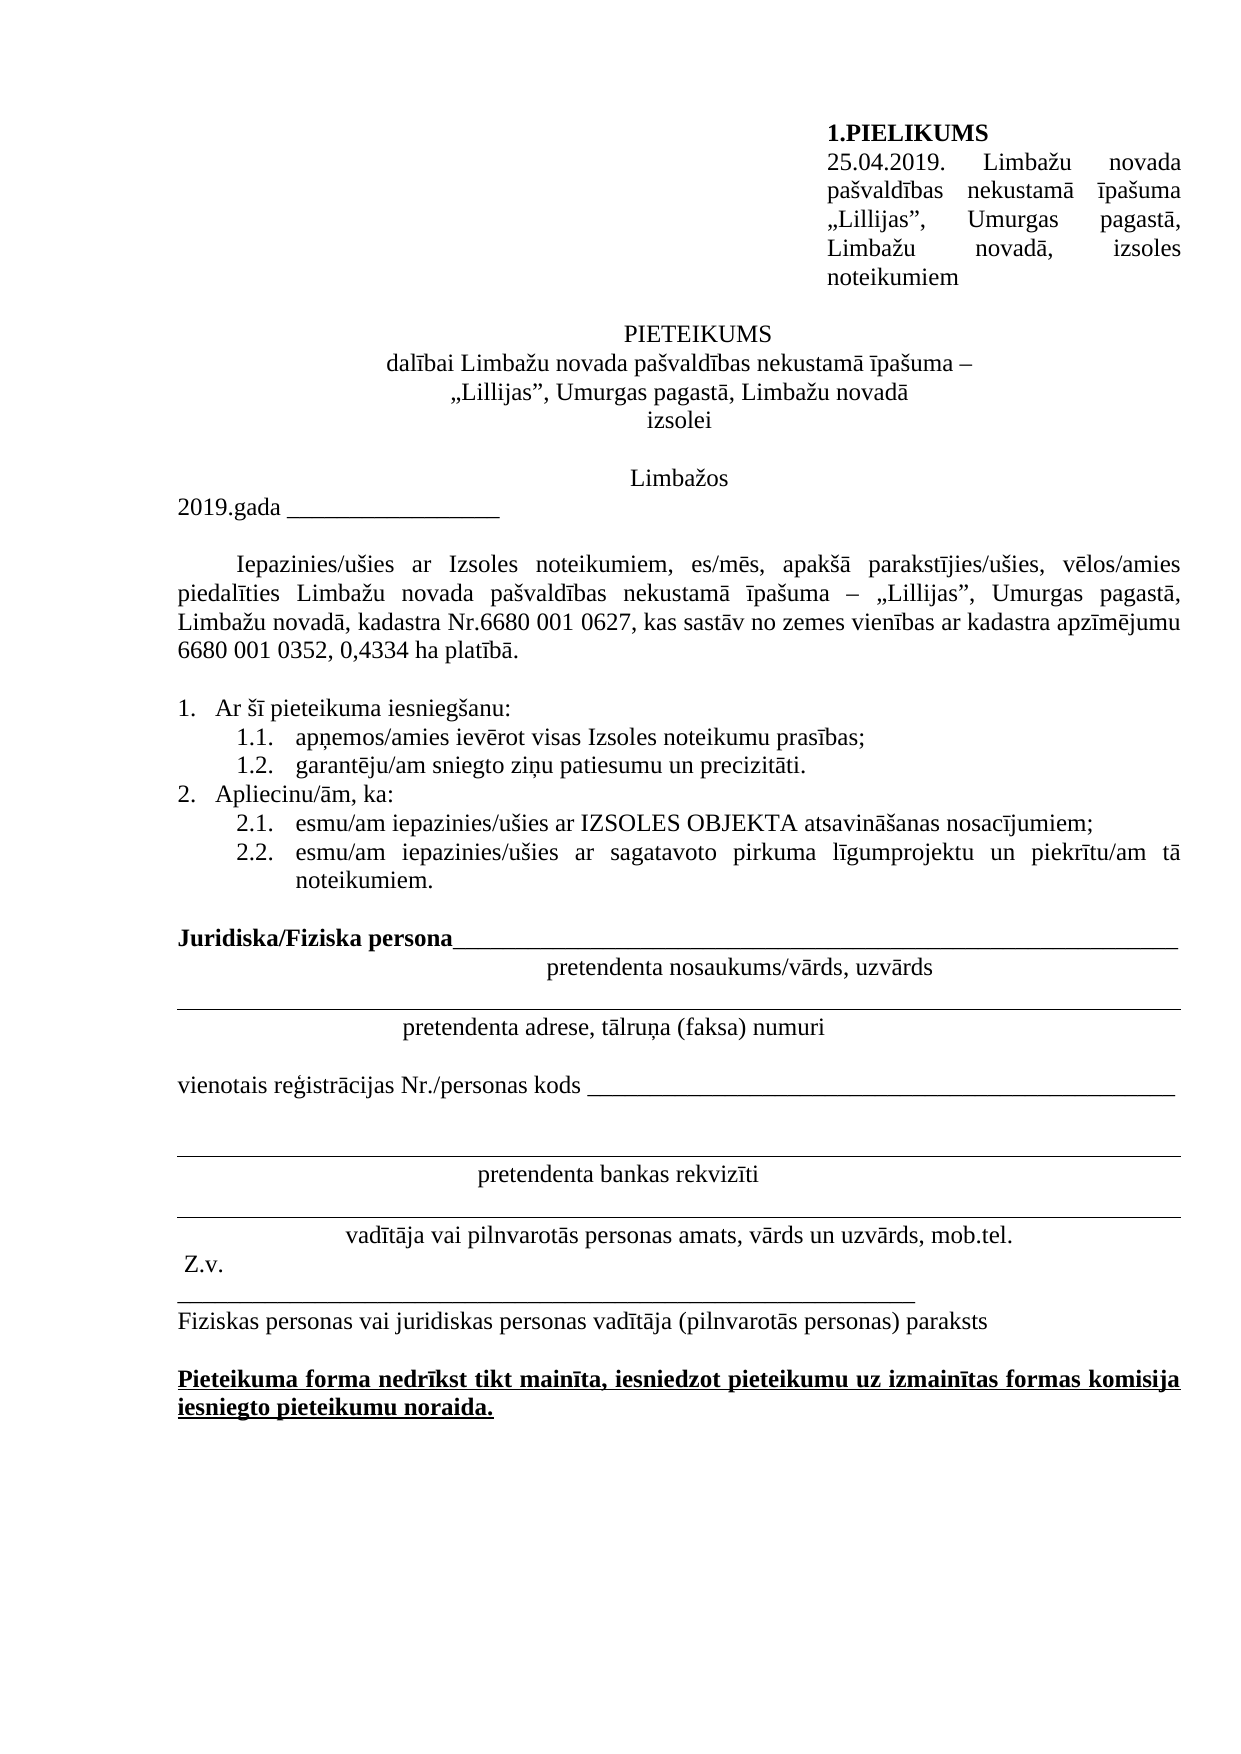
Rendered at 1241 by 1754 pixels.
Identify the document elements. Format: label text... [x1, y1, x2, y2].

text Pieteikuma forma nedrīkst tikt mainīta, iesniedzot pieteikumu uz izmainītas formas komisija iesniegto pieteikumu noraida. [177, 1364, 1181, 1389]
text pieteikums [214, 319, 1181, 348]
list Ar šī pieteikuma iesniegšanu: [177, 693, 1181, 722]
text pretendenta bankas rekvizīti [177, 1157, 1181, 1188]
text vadītāja vai pilnvarotās personas amats, vārds un uzvārds, mob.tel. [177, 1218, 1181, 1249]
list esmu/am iepazinies/ušies ar sagatavoto pirkuma līgumprojektu un piekrītu/am tā noteikumiem. [236, 837, 1181, 894]
text pretendenta adrese, tālruņa (faksa) numuri [177, 1010, 1181, 1041]
text „Lillijas”, Umurgas pagastā, Limbažu novadā [177, 377, 1181, 406]
text Iepazinies/ušies ar Izsoles noteikumiem, es/mēs, apakšā parakstījies/ušies, vēlos/amies piedalīties Limbažu novada pašvaldības nekustamā īpašuma – „Lillijas”, Umurgas pagastā, Limbažu novadā, kadastra Nr.6680 001 0627, kas sastāv no zemes vienības ar kadastra apzīmējumu 6680 001 0352, 0,4334 ha platībā. [177, 549, 1181, 664]
text Juridiska/Fiziska persona__________________________________________________________ [177, 923, 1181, 952]
text dalībai Limbažu novada pašvaldības nekustamā īpašuma – [177, 348, 1181, 377]
text pretendenta nosaukums/vārds, uzvārds [177, 952, 1181, 981]
list esmu/am iepazinies/ušies ar IZSOLES OBJEKTA atsavināšanas nosacījumiem; [236, 808, 1181, 837]
list garantēju/am sniegto ziņu patiesumu un precizitāti. [236, 751, 1181, 779]
list apņemos/amies ievērot visas Izsoles noteikumu prasības; [236, 722, 1181, 751]
text Fiziskas personas vai juridiskas personas vadītāja (pilnvarotās personas) paraksts [177, 1306, 1181, 1335]
text vienotais reģistrācijas Nr./personas kods _______________________________________________ [177, 1070, 1181, 1099]
text Pieteikuma forma nedrīkst tikt mainīta, iesniedzot pieteikumu uz izmainītas formas komisija iesniegto pieteikumu noraida. [177, 1390, 1181, 1421]
text izsolei [177, 406, 1181, 434]
text 1.pielikums [827, 118, 1196, 147]
text 2019.gada _________________ [177, 492, 1181, 521]
text Z.v. [177, 1249, 1181, 1277]
list Apliecinu/ām, ka: [177, 779, 1181, 808]
text 25.04.2019. Limbažu novada pašvaldības nekustamā īpašuma „Lillijas”, Umurgas pagastā, Limbažu novadā, izsoles noteikumiem [827, 147, 1181, 291]
text Limbažos [177, 463, 1181, 492]
text ___________________________________________________________ [177, 1277, 1181, 1306]
